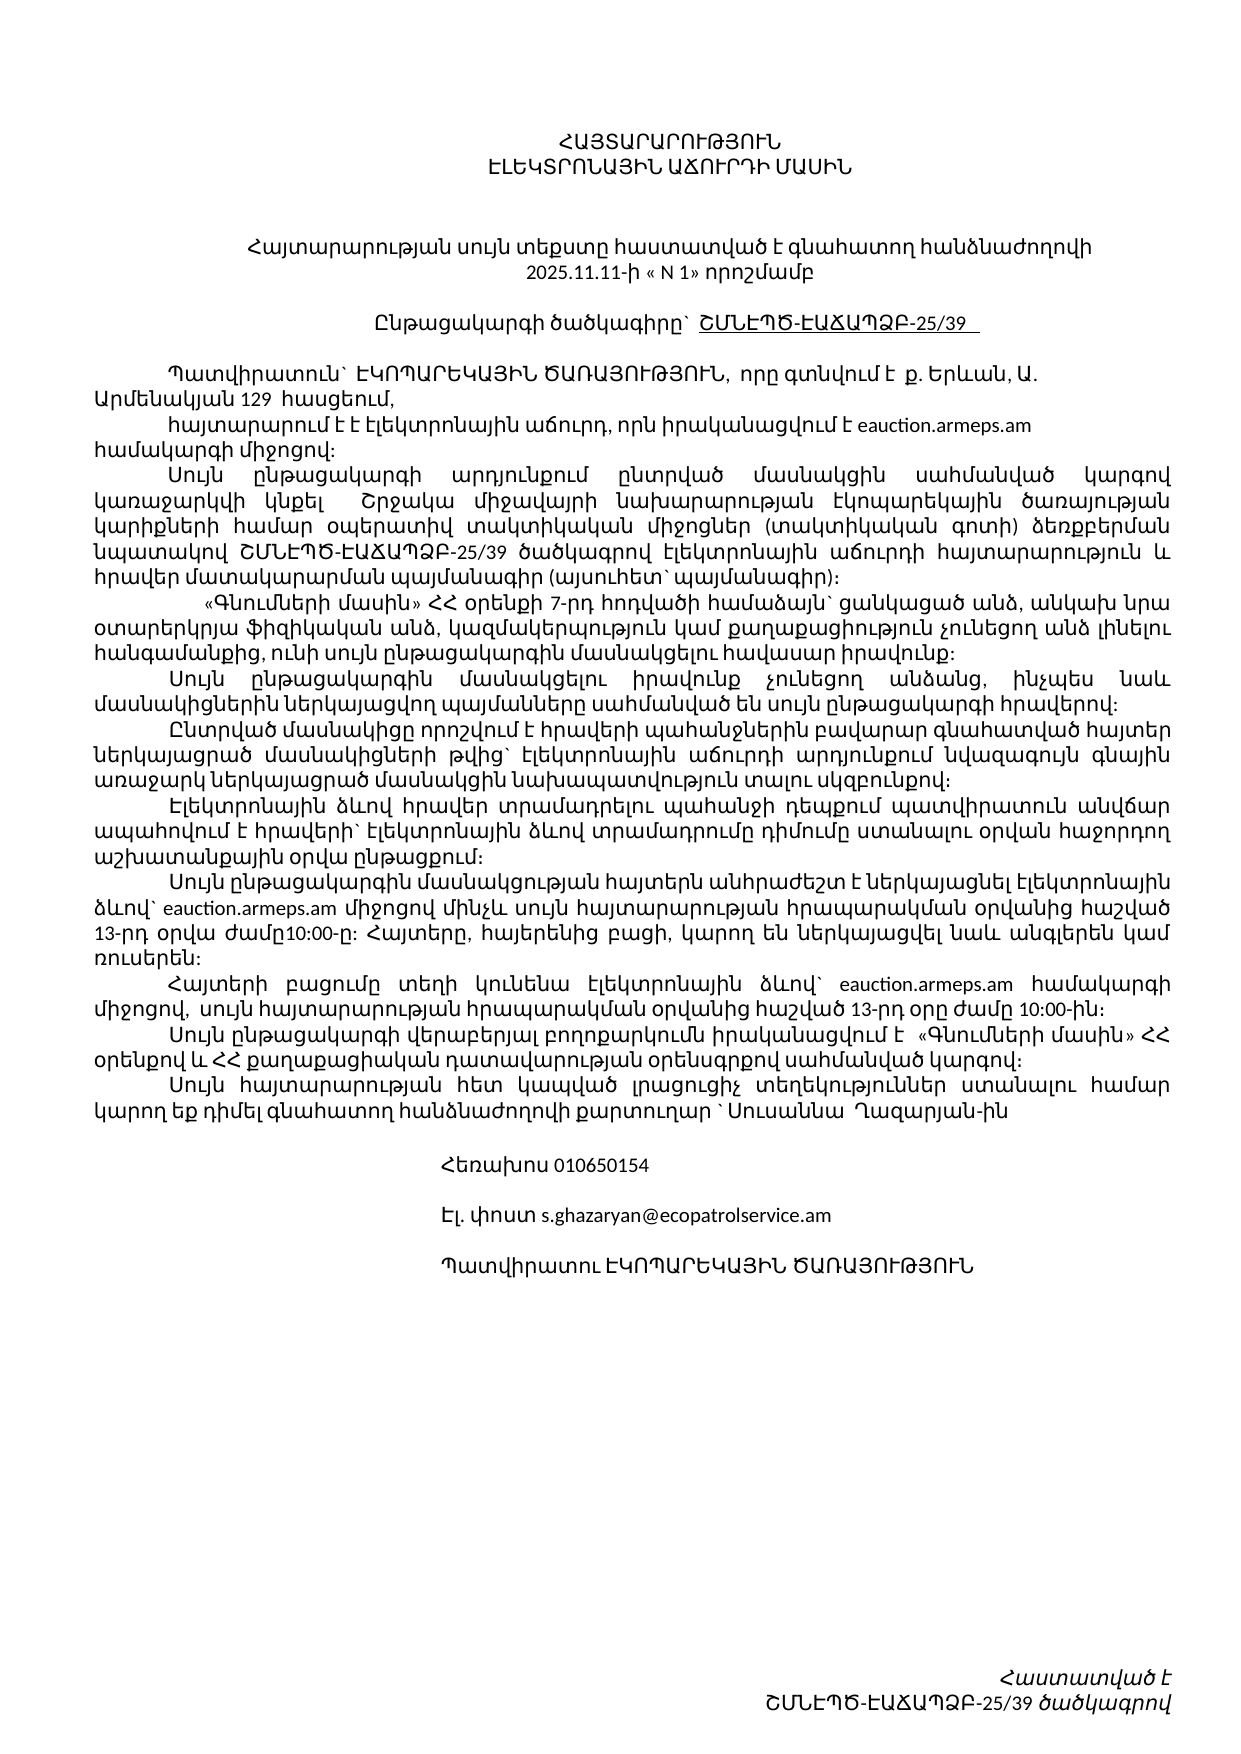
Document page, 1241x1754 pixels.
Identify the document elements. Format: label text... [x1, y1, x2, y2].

text 2025.11.11 -ի « N 1» որոշմամբ [94, 259, 1171, 285]
text Պատվիրատուն` ԷԿՈՊԱՐԵԿԱՅԻՆ ԾԱՌԱՅՈՒԹՅՈՒՆ, որը գտնվում է ք. Երևան, Ա. Արմենակյան 129 հասցեում, [94, 361, 1171, 412]
text հայտարարում է է էլեկտրոնային աճուրդ, որն իրականացվում է eauction.armeps.am համակարգի միջոցով: [94, 412, 1171, 463]
text Սույն հայտարարության հետ կապված լրացուցիչ տեղեկություններ ստանալու համար կարող եք դիմել գնահատող հանձնաժողովի քարտուղար ` Սուսաննա Ղազարյան-ին [94, 1073, 1171, 1123]
text ՀԱՅՏԱՐԱՐՈՒԹՅՈՒՆ [94, 129, 1171, 154]
text Էլեկտրոնային ձևով հրավեր տրամադրելու պահանջի դեպքում պատվիրատուն անվճար ապահովում է հրավերի` էլեկտրոնային ձևով տրամադրումը դիմումը ստանալու օրվան հաջորդող աշխատանքային օրվա ընթացքում։ [94, 793, 1171, 869]
text Հայտերի բացումը տեղի կունենա էլեկտրոնային ձևով` eauction.armeps.am համակարգի միջոցով, սույն հայտարարության հրապարակման օրվանից հաշված 13-րդ օրը ժամը 10:00-ին։ [94, 971, 1171, 1022]
text Պատվիրատու ԷԿՈՊԱՐԵԿԱՅԻՆ ԾԱՌԱՅՈՒԹՅՈՒՆ [94, 1253, 1171, 1279]
text Հաստատված է [94, 1665, 1171, 1690]
text ԷԼԵԿՏՐՈՆԱՅԻՆ ԱՃՈՒՐԴԻ ՄԱՍԻՆ [94, 154, 1171, 180]
text Սույն ընթացակարգին մասնակցելու իրավունք չունեցող անձանց, ինչպես նաև մասնակիցներին ներկայացվող պայմանները սահմանված են սույն ընթացակարգի հրավերով: [94, 666, 1171, 717]
text Ընթացակարգի ծածկագիրը` ՇՄՆԷՊԾ-ԷԱՃԱՊՁԲ-25/39 [94, 310, 1171, 336]
text Սույն ընթացակարգի վերաբերյալ բողոքարկումն իրականացվում է «Գնումների մասին» ՀՀ օրենքով և ՀՀ քաղաքացիական դատավարության օրենսգրքով սահմանված կարգով։ [94, 1022, 1171, 1073]
text «Գնումների մասին» ՀՀ օրենքի 7-րդ հոդվածի համաձայն` ցանկացած անձ, անկախ նրա օտարերկրյա ֆիզիկական անձ, կազմակերպություն կամ քաղաքացիություն չունեցող անձ լինելու հանգամանքից, ունի սույն ընթացակարգին մասնակցելու հավասար իրավունք: [94, 590, 1171, 666]
text Սույն ընթացակարգին մասնակցության հայտերն անհրաժեշտ է ներկայացնել էլեկտրոնային ձևով` eauction.armeps.am միջոցով մինչև սույն հայտարարության հրապարակման օրվանից հաշված 13-րդ օրվա ժամը10:00-ը: Հայտերը, հայերենից բացի, կարող են ներկայացվել նաև անգլերեն կամ ռուսերեն: [94, 869, 1171, 971]
text Հեռախոս 010650154 [94, 1152, 1171, 1177]
text Հայտարարության սույն տեքստը հաստատված է գնահատող հանձնաժողովի [94, 234, 1171, 259]
text Ընտրված մասնակիցը որոշվում է հրավերի պահանջներին բավարար գնահատված հայտեր ներկայացրած մասնակիցների թվից` էլեկտրոնային աճուրդի արդյունքում նվազագույն գնային առաջարկ ներկայացրած մասնակցին նախապատվություն տալու սկզբունքով։ [94, 717, 1171, 793]
text ՇՄՆԷՊԾ-ԷԱՃԱՊՁԲ-25/39 ծածկագրով [94, 1690, 1171, 1716]
text Սույն ընթացակարգի արդյունքում ընտրված մասնակցին սահմանված կարգով կառաջարկվի կնքել Շրջակա միջավայրի նախարարության էկոպարեկային ծառայության կարիքների համար օպերատիվ տակտիկական միջոցներ (տակտիկական գոտի) ձեռքբերման նպատակով ՇՄՆԷՊԾ-ԷԱՃԱՊՁԲ-25/39 ծածկագրով էլեկտրոնային աճուրդի հայտարարություն և հրավեր մատակարարման պայմանագիր (այսուհետ` պայմանագիր)։ [94, 463, 1171, 590]
text Էլ. փոստ s.ghazaryan@ecopatrolservice.am [94, 1203, 1171, 1228]
